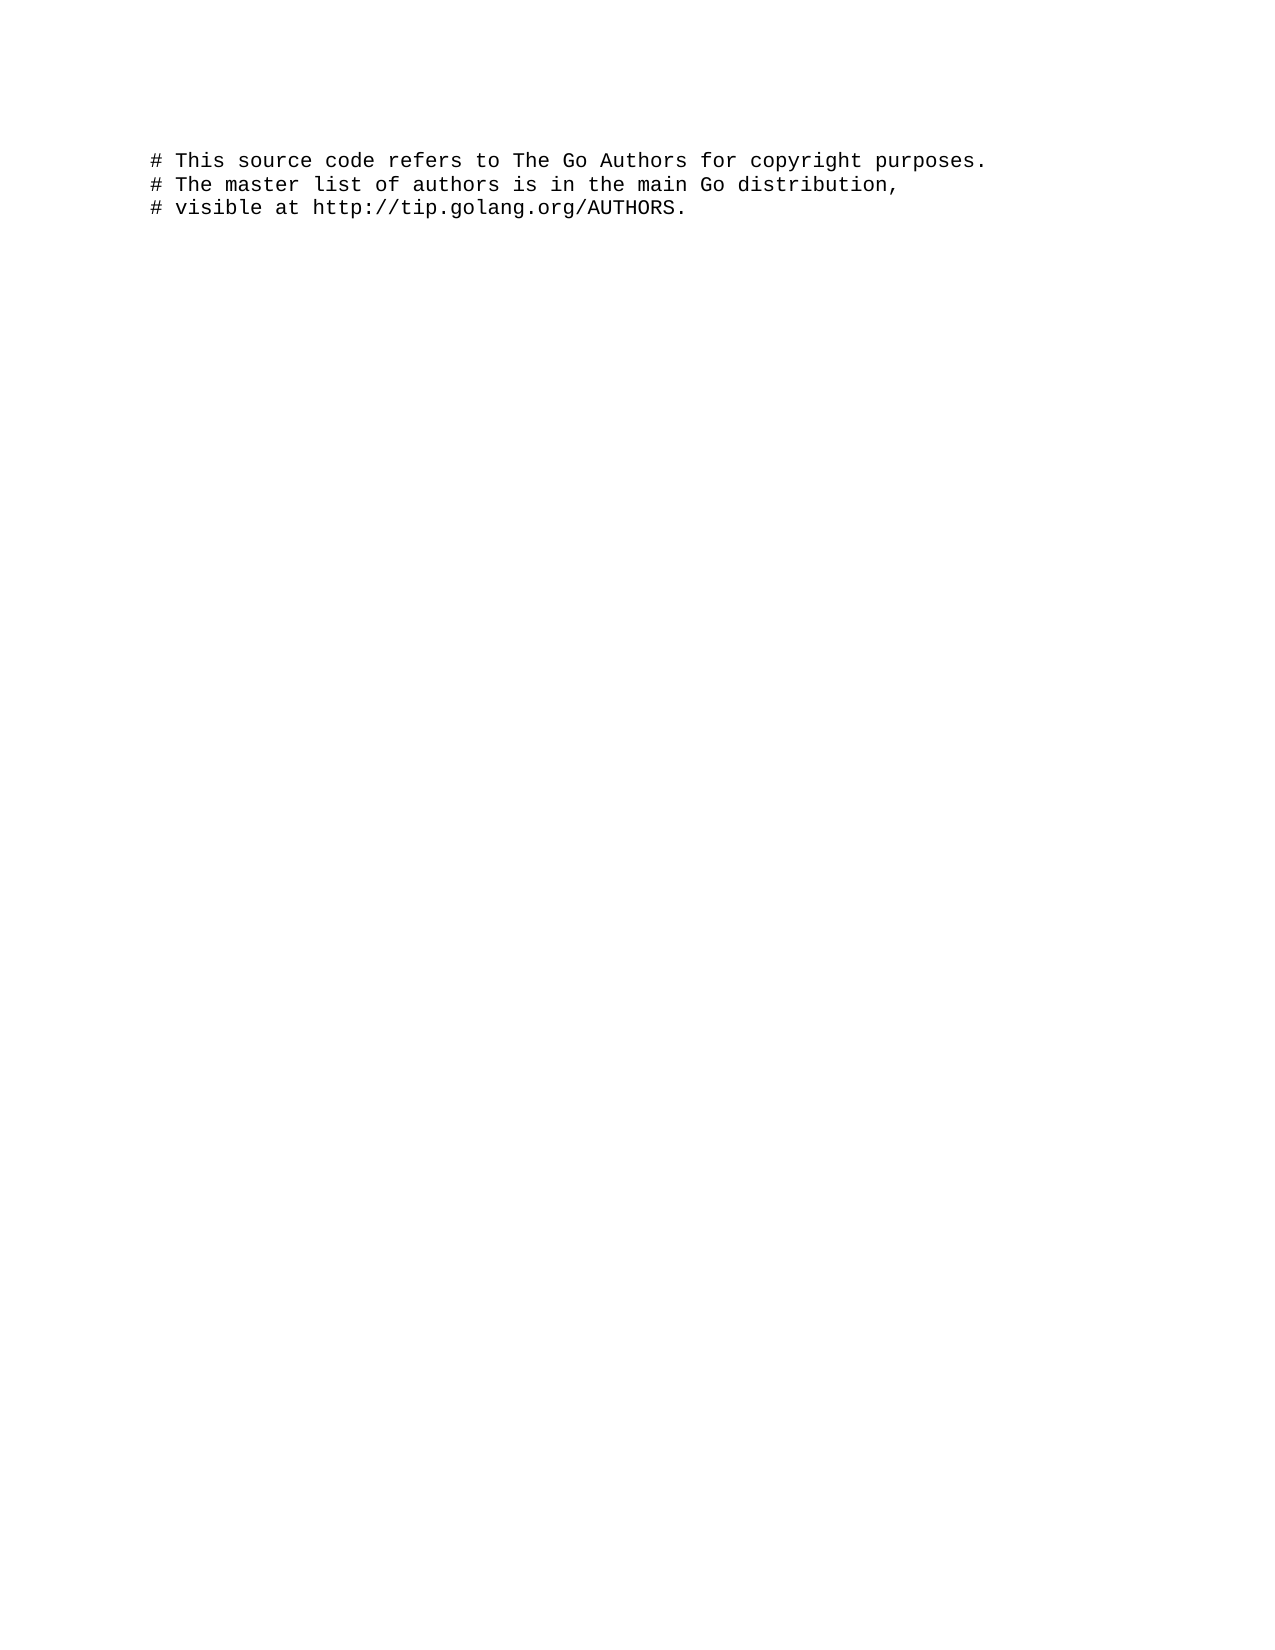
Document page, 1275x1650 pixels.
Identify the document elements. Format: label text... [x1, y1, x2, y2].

text # This source code refers to The Go Authors for copyright purposes. [150, 150, 1125, 174]
text # The master list of authors is in the main Go distribution, [150, 174, 1125, 197]
text # visible at http://tip.golang.org/AUTHORS. [150, 197, 1125, 221]
